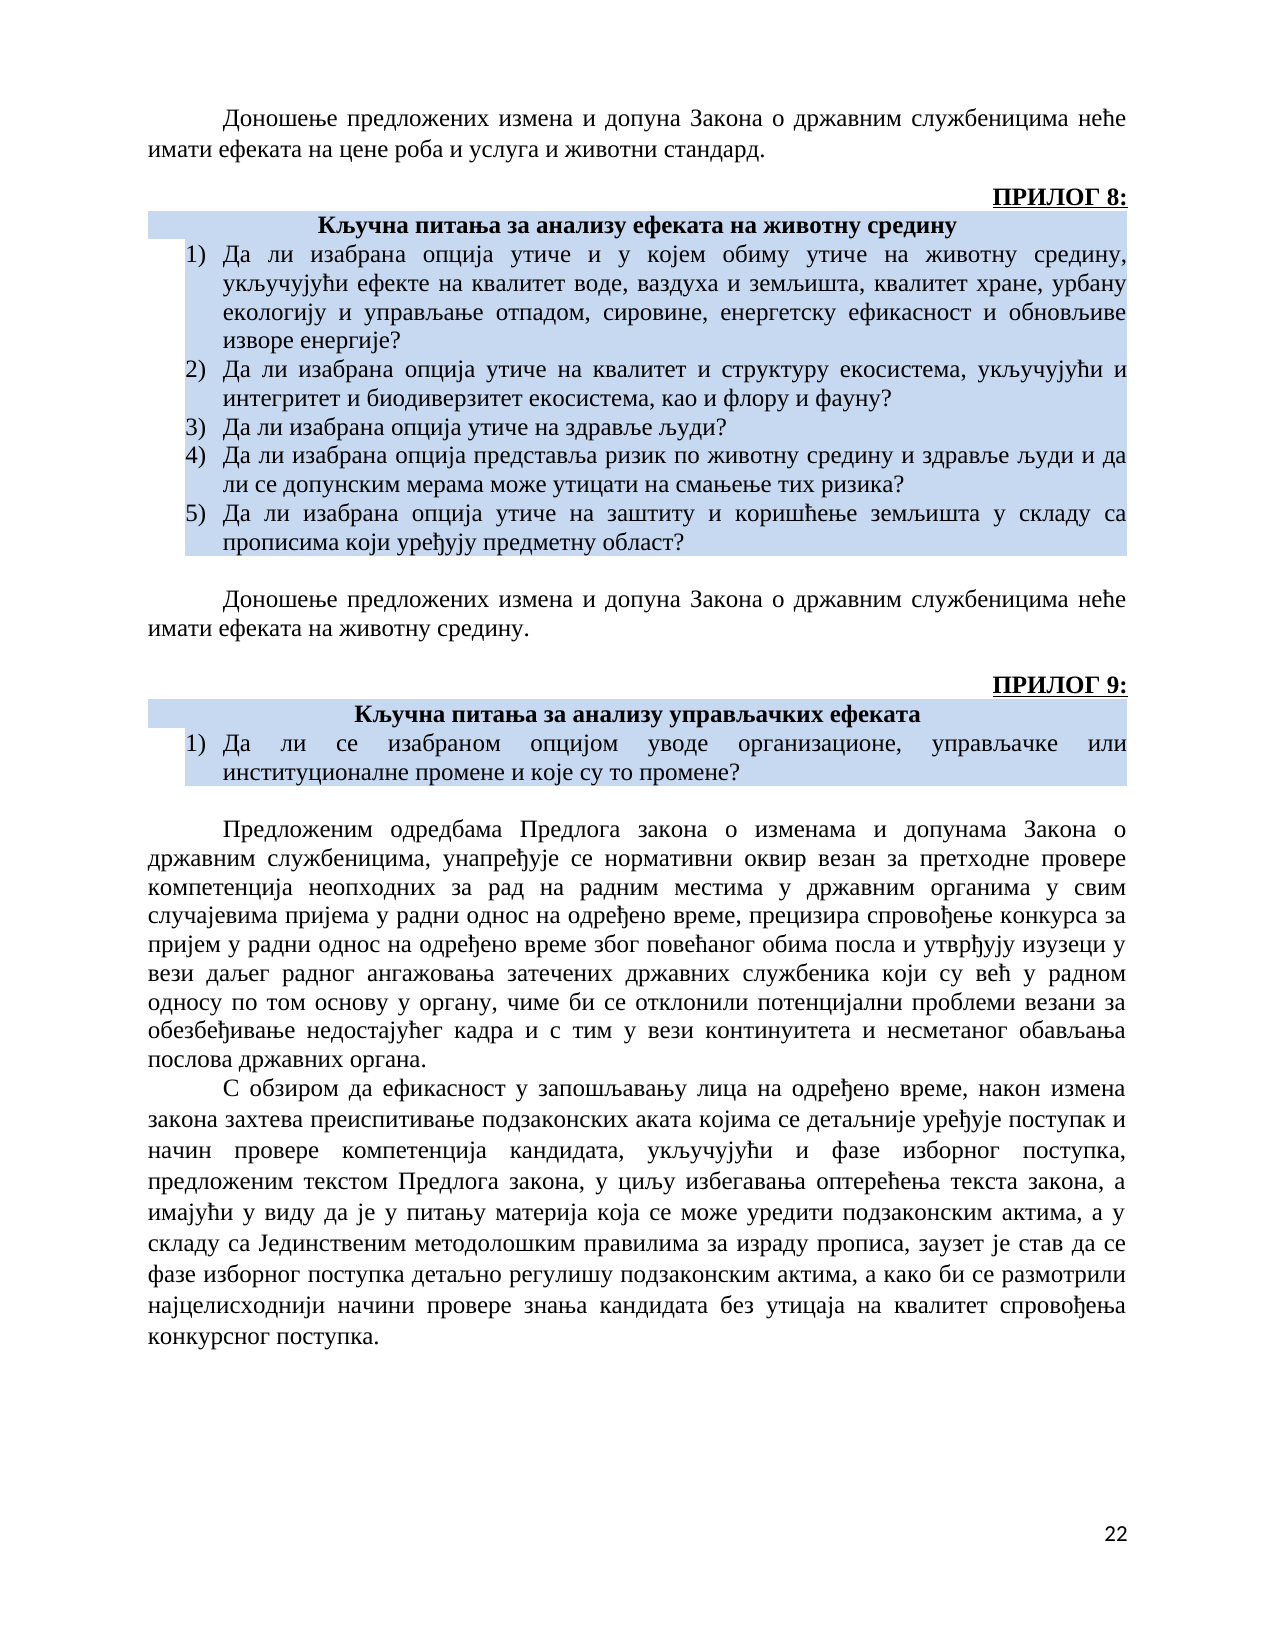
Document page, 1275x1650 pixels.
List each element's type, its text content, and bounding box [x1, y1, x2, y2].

list Да ли изабрана опција утиче и у којем обиму утиче на животну средину, укључујући ефекте на квалитет воде, ваздуха и земљишта, квалитет хране, урбану екологију и управљање отпадом, сировине, енергетску ефикасност и обновљиве изворе енергије? [185, 239, 1127, 354]
text Доношење предложених измена и допуна Закона о државним службеницима неће имати ефеката на цене роба и услуга и животни стандард. [148, 103, 1127, 163]
list Да ли изабрана опција утиче на заштиту и коришћење земљишта у складу са прописима који уређују предметну област? [185, 498, 1127, 556]
list Да ли изабрана опција представља ризик по животну средину и здравље људи и да ли се допунским мерама може утицати на смањење тих ризика? [185, 441, 1127, 498]
list Да ли изабрана опција утиче на здравље људи? [185, 412, 1127, 441]
list ПРИЛОГ 9: [223, 671, 1127, 699]
text Кључна питања за анализу управљачких ефеката [148, 699, 1127, 728]
text С обзиром да ефикасност у запошљавању лица на одређено време, након измена закона захтева преиспитивање подзаконских аката којима се детаљније уређује поступак и начин провере компетенција кандидата, укључујући и фазе изборног поступка, предложеним текстом Предлога закона, у циљу избегавања оптерећења текста закона, а имајући у виду да је у питању материја која се може уредити подзаконским актима, а у складу са Јединственим методолошким правилима за израду прописа, заузет је став да се фазе изборног поступка детаљно регулишу подзаконским актима, а како би се размотрили најцелисходнији начини провере знања кандидата без утицаја на квалитет спровођења конкурсног поступка. [148, 1073, 1127, 1350]
text Кључна питања за анализу ефеката на животну средину [148, 211, 1127, 239]
text ПРИЛОГ 8: [148, 182, 1127, 211]
list Да ли се изабраном опцијом уводе организационе, управљачке или институционалне промене и које су то промене? [185, 728, 1127, 786]
text Доношење предложених измена и допуна Закона о државним службеницима неће имати ефеката на животну средину. [148, 584, 1127, 642]
list Да ли изабрана опција утиче на квалитет и структуру екосистема, укључујући и интегритет и биодиверзитет екосистема, као и флору и фауну? [185, 354, 1127, 412]
text Предложеним одредбама Предлога закона о изменама и допунама Закона о државним службеницима, унапређује се нормативни оквир везан за претходне провере компетенција неопходних за рад на радним местима у државним органима у свим случајевима пријема у радни однос на одређено време, прецизира спровођење конкурса за пријем у радни однос на одређено време због повећаног обима посла и утврђују изузеци у вези даљег радног ангажовања затечених државних службеника који су већ у радном односу по том основу у органу, чиме би се отклонили потенцијални проблеми везани за обезбеђивање недостајућег кадра и с тим у вези континуитета и несметаног обављања послова државних органа. [148, 814, 1127, 1073]
